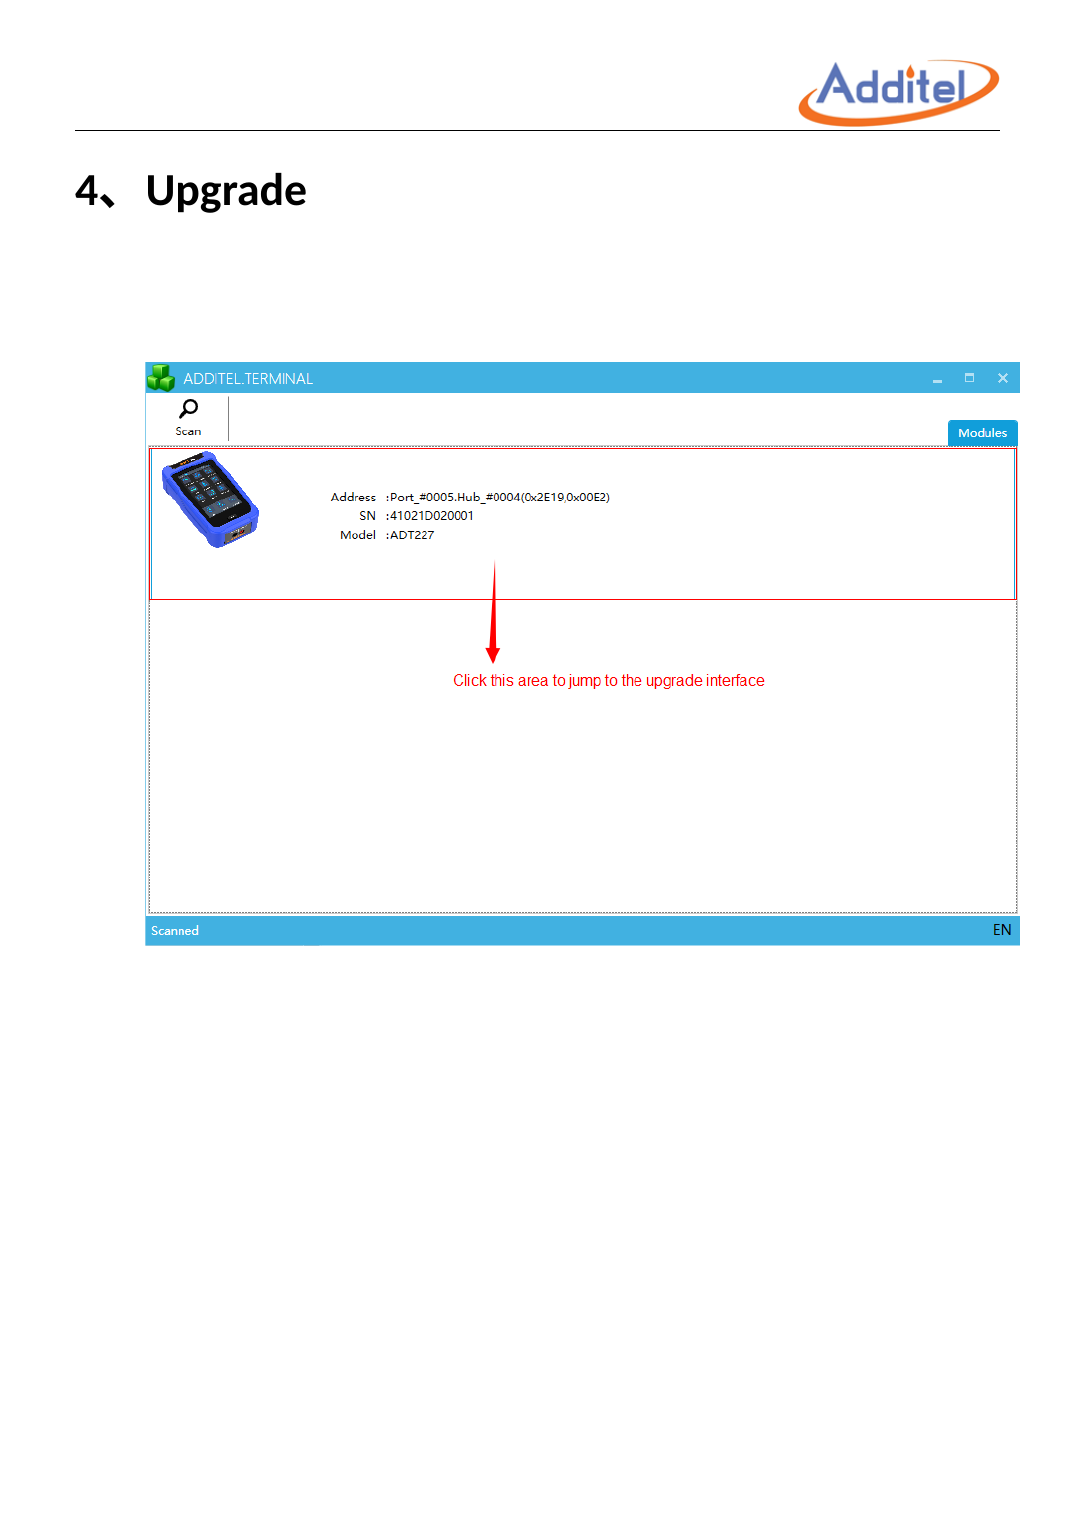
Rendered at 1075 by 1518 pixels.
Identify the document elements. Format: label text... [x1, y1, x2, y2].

subtitle Upgrade [75, 137, 1000, 234]
picture [798, 59, 1000, 128]
picture [145, 362, 1020, 946]
